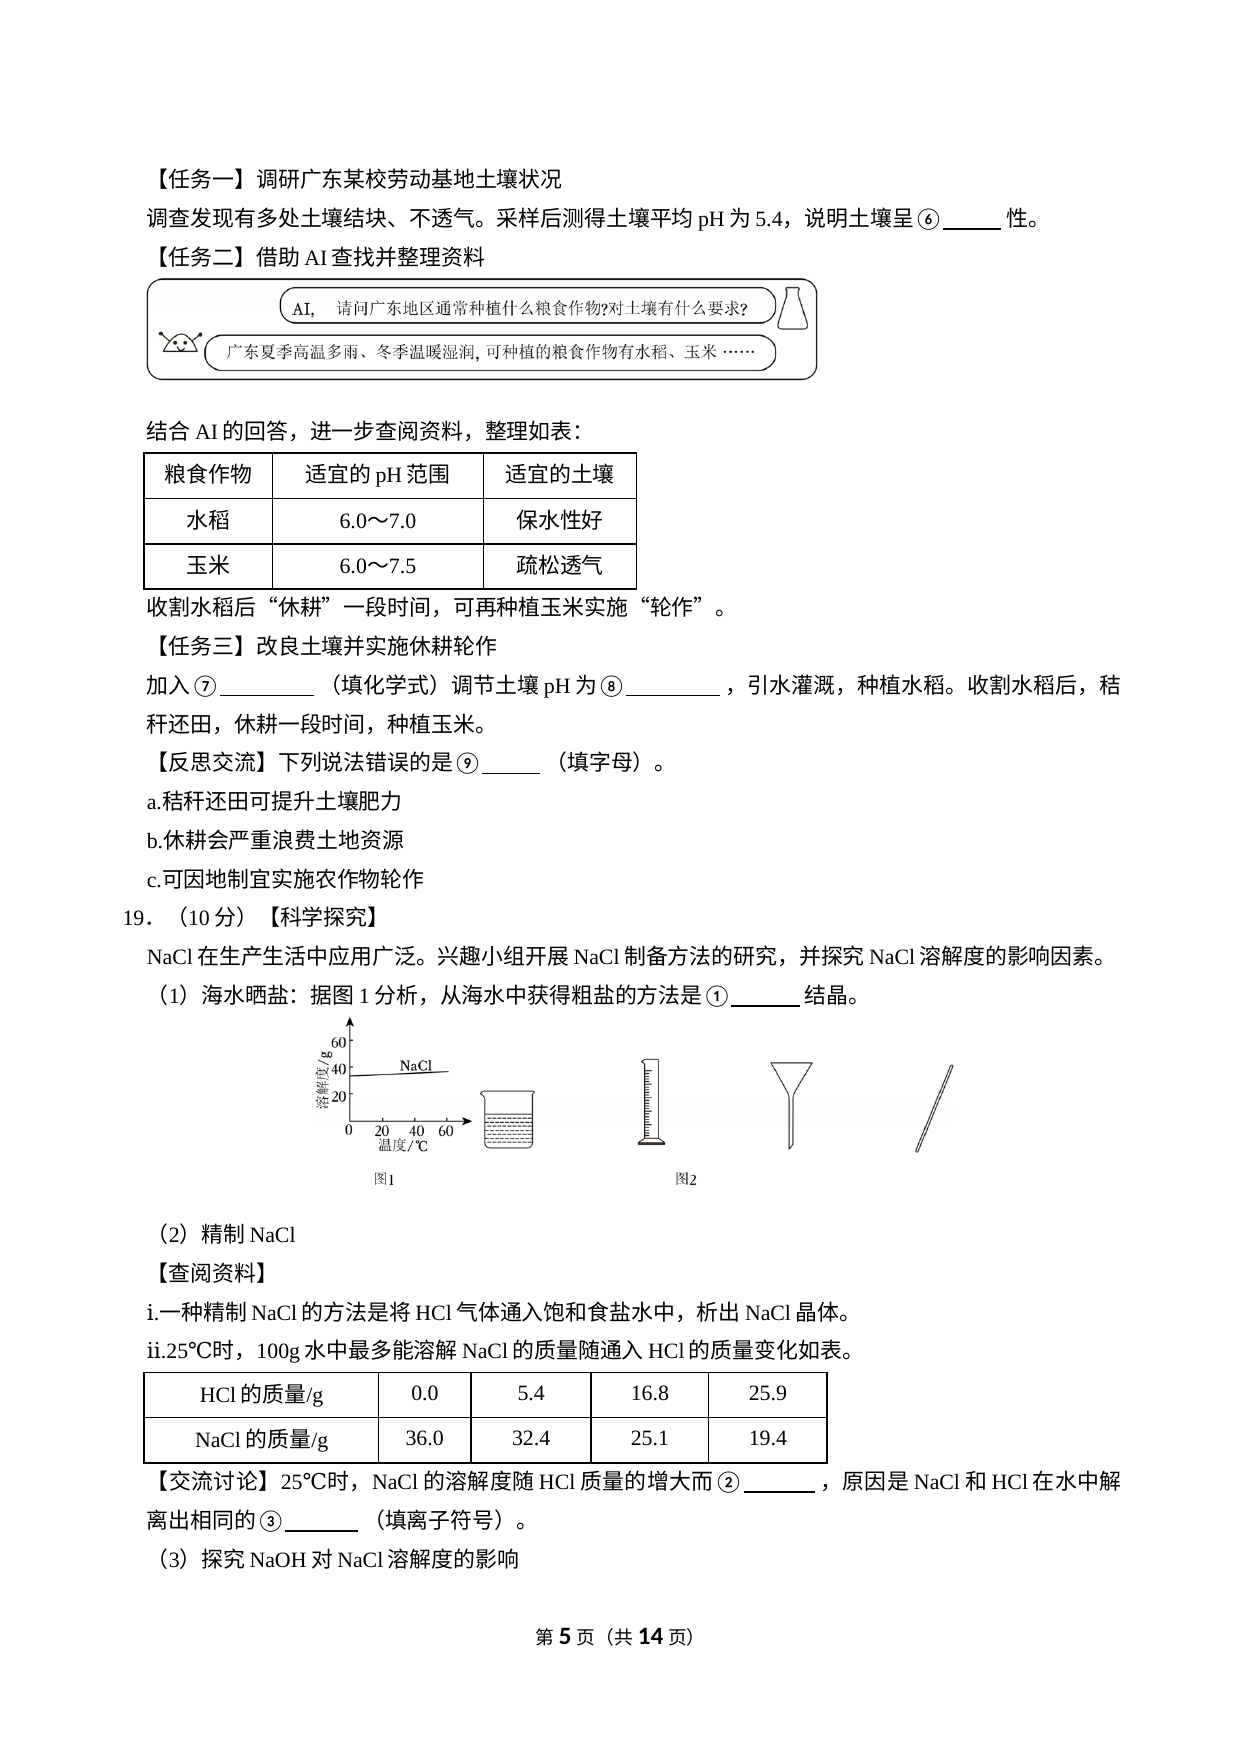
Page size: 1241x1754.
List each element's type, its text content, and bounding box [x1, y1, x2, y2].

table_header 适宜的pH范围 [273, 454, 483, 498]
text ⅱ.25℃时，100g水中最多能溶解NaCl的质量随通入HCl的质量变化如表。 [147, 1333, 1122, 1365]
table_cell 32.4 [472, 1418, 590, 1462]
table_header 5.4 [472, 1373, 590, 1417]
text ⅰ.一种精制NaCl的方法是将HCl气体通入饱和食盐水中，析出NaCl晶体。 [147, 1294, 1122, 1327]
table_cell 19.4 [709, 1418, 826, 1462]
table_header 0.0 [379, 1373, 470, 1417]
table_header 适宜的土壤 [484, 454, 636, 498]
table_cell 水稻 [145, 499, 272, 543]
table_header 16.8 [592, 1373, 708, 1417]
picture [315, 1016, 954, 1186]
table_header 粮食作物 [145, 454, 272, 498]
table_header 25.9 [709, 1373, 826, 1417]
text 调查发现有多处土壤结块、不透气。采样后测得土壤平均pH为5.4，说明土壤呈⑥ 性。 [147, 201, 1122, 233]
table_header HCl的质量/g [145, 1373, 378, 1417]
text （2）精制NaCl [147, 1217, 1122, 1249]
table_cell 玉米 [145, 545, 272, 588]
text 【交流讨论】25℃时，NaCl的溶解度随HCl质量的增大而② ，原因是NaCl和HCl在水中解离出相同的③ （填离子符号）。 [147, 1464, 1122, 1535]
text 【任务二】借助AI查找并整理资料 [147, 239, 1122, 272]
text 加入⑦ （填化学式）调节土壤pH为⑧ ，引水灌溉，种植水稻。收割水稻后，秸秆还田，休耕一段时间，种植玉米。 [147, 667, 1122, 739]
text c.可因地制宜实施农作物轮作 [147, 861, 1122, 894]
text 【反思交流】下列说法错误的是⑨ （填字母）。 [147, 745, 1122, 777]
picture [146, 278, 818, 381]
table_cell 保水性好 [484, 499, 636, 543]
text a.秸秆还田可提升土壤肥力 [147, 784, 1122, 816]
text 【任务三】改良土壤并实施休耕轮作 [147, 628, 1122, 661]
text 结合AI的回答，进一步查阅资料，整理如表： [147, 413, 1122, 446]
text 【查阅资料】 [147, 1255, 1122, 1288]
text （1）海水晒盐：据图1分析，从海水中获得粗盐的方法是① 结晶。 [147, 977, 1122, 1010]
text 【任务一】调研广东某校劳动基地土壤状况 [147, 162, 1122, 194]
text 19．（10分）【科学探究】 [122, 900, 1122, 932]
table_cell 6.0～7.5 [273, 545, 483, 588]
text NaCl在生产生活中应用广泛。兴趣小组开展NaCl制备方法的研究，并探究NaCl溶解度的影响因素。 [147, 939, 1122, 971]
table_cell NaCl的质量/g [145, 1418, 378, 1462]
text b.休耕会严重浪费土地资源 [147, 822, 1122, 855]
table_cell 疏松透气 [484, 545, 636, 588]
text （3）探究NaOH对NaCl溶解度的影响 [147, 1541, 1122, 1574]
table_cell 6.0～7.0 [273, 499, 483, 543]
table_cell 36.0 [379, 1418, 470, 1462]
table_cell 25.1 [592, 1418, 708, 1462]
text 收割水稻后“休耕”一段时间，可再种植玉米实施“轮作”。 [147, 590, 1122, 622]
